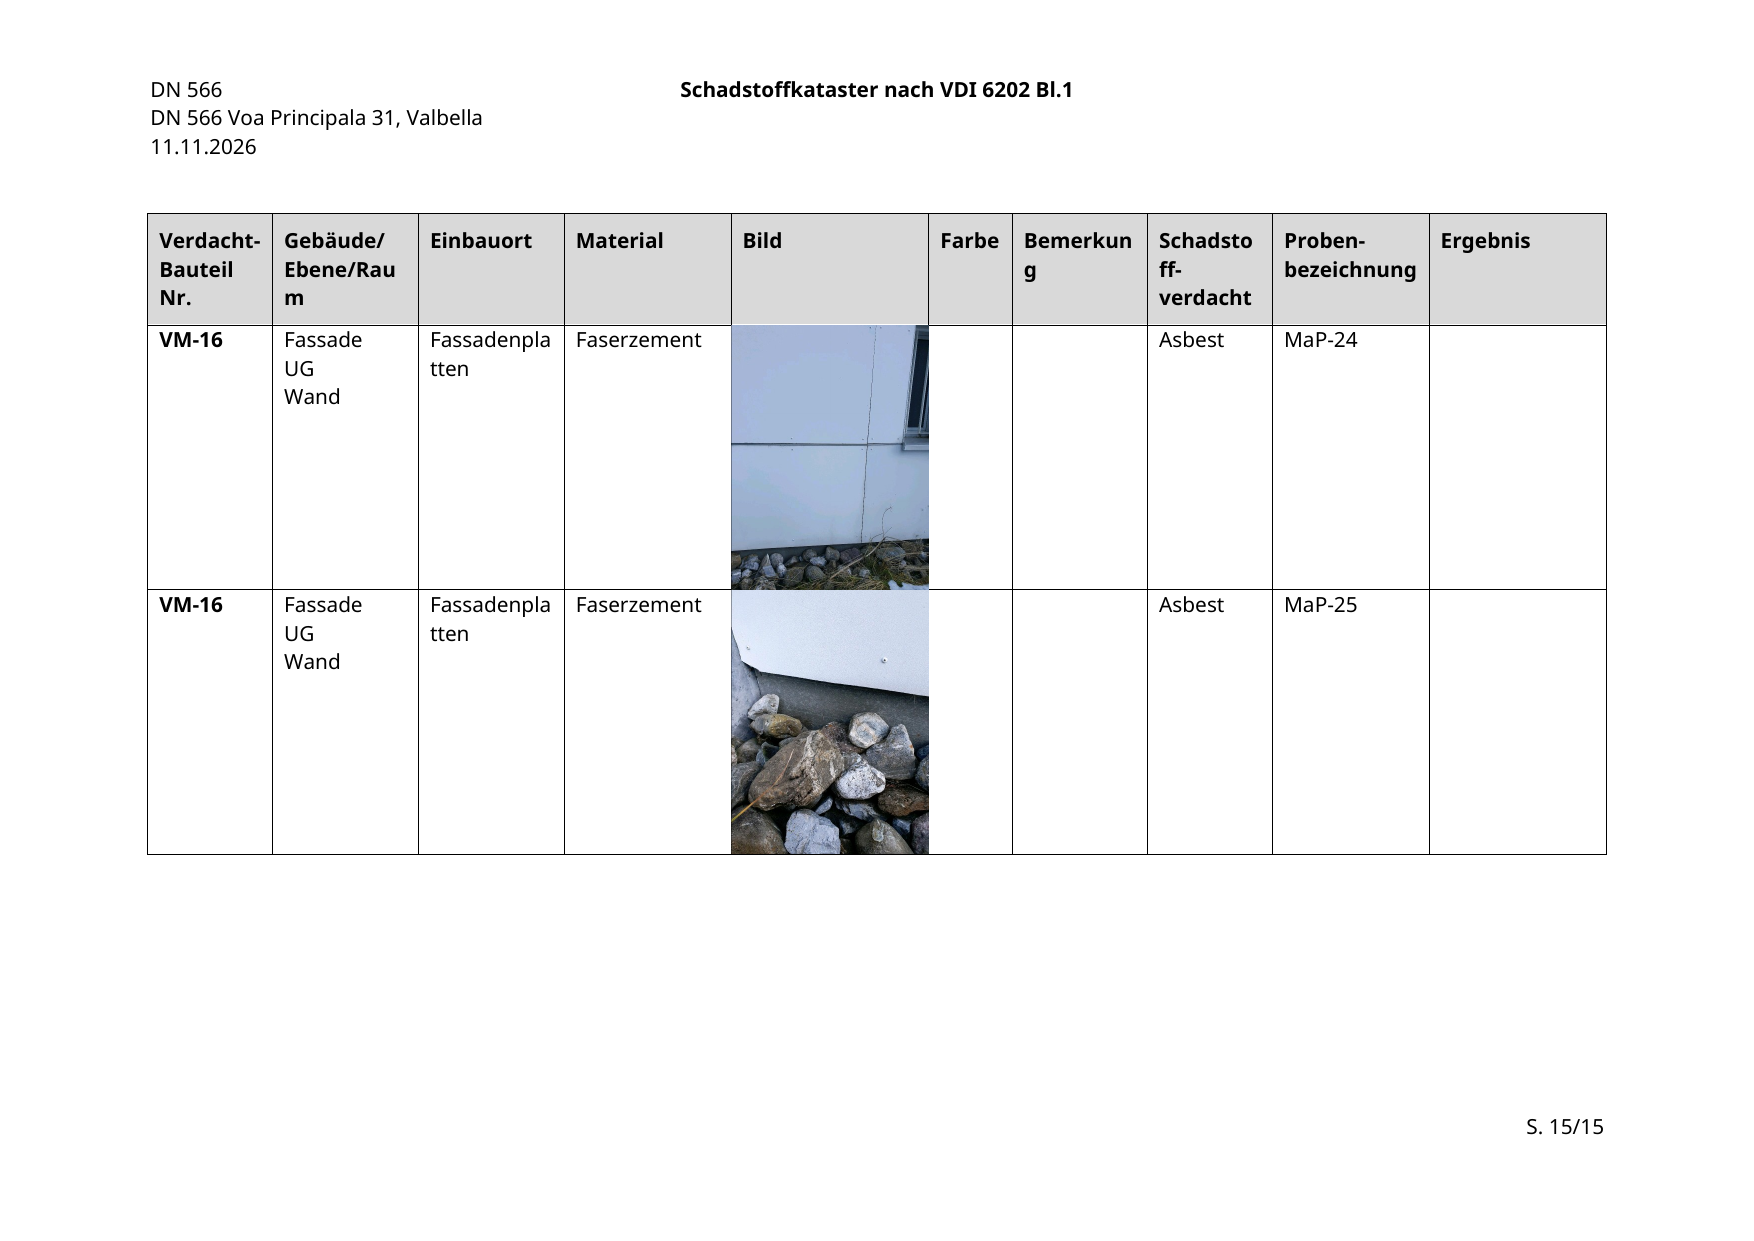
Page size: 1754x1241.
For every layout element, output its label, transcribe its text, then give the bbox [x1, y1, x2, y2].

table_cell Fassadenplatten [419, 326, 564, 589]
table_cell Asbest [1148, 326, 1272, 589]
table_cell [929, 590, 1012, 854]
table_cell Faserzement [565, 326, 731, 589]
table_cell [929, 326, 1012, 589]
table_header Proben-bezeichnung [1273, 214, 1429, 324]
table_header Gebäude/ Ebene/Raum [273, 214, 418, 324]
table_cell Fassadenplatten [419, 590, 564, 854]
table_cell [1430, 590, 1606, 854]
table_header Schadstoff-verdacht [1148, 214, 1272, 324]
table_cell [1013, 326, 1147, 589]
table_cell [1430, 326, 1606, 589]
table_header Bemerkung [1013, 214, 1147, 324]
table_header Material [565, 214, 731, 324]
table_header Einbauort [419, 214, 564, 324]
picture [731, 325, 929, 854]
table_header Farbe [929, 214, 1012, 324]
table_cell Fassade UG Wand [273, 590, 418, 854]
table_cell Asbest [1148, 590, 1272, 854]
table_cell MaP-25 [1273, 590, 1429, 854]
table_cell Fassade UG Wand [273, 326, 418, 589]
table_cell VM-16 [148, 326, 272, 589]
table_cell [1013, 590, 1147, 854]
table_header Verdacht-Bauteil Nr. [148, 214, 272, 324]
table_cell MaP-24 [1273, 326, 1429, 589]
table_header Bild [732, 214, 928, 324]
table_cell VM-16 [148, 590, 272, 854]
table_cell Faserzement [565, 590, 731, 854]
table_header Ergebnis [1430, 214, 1606, 324]
